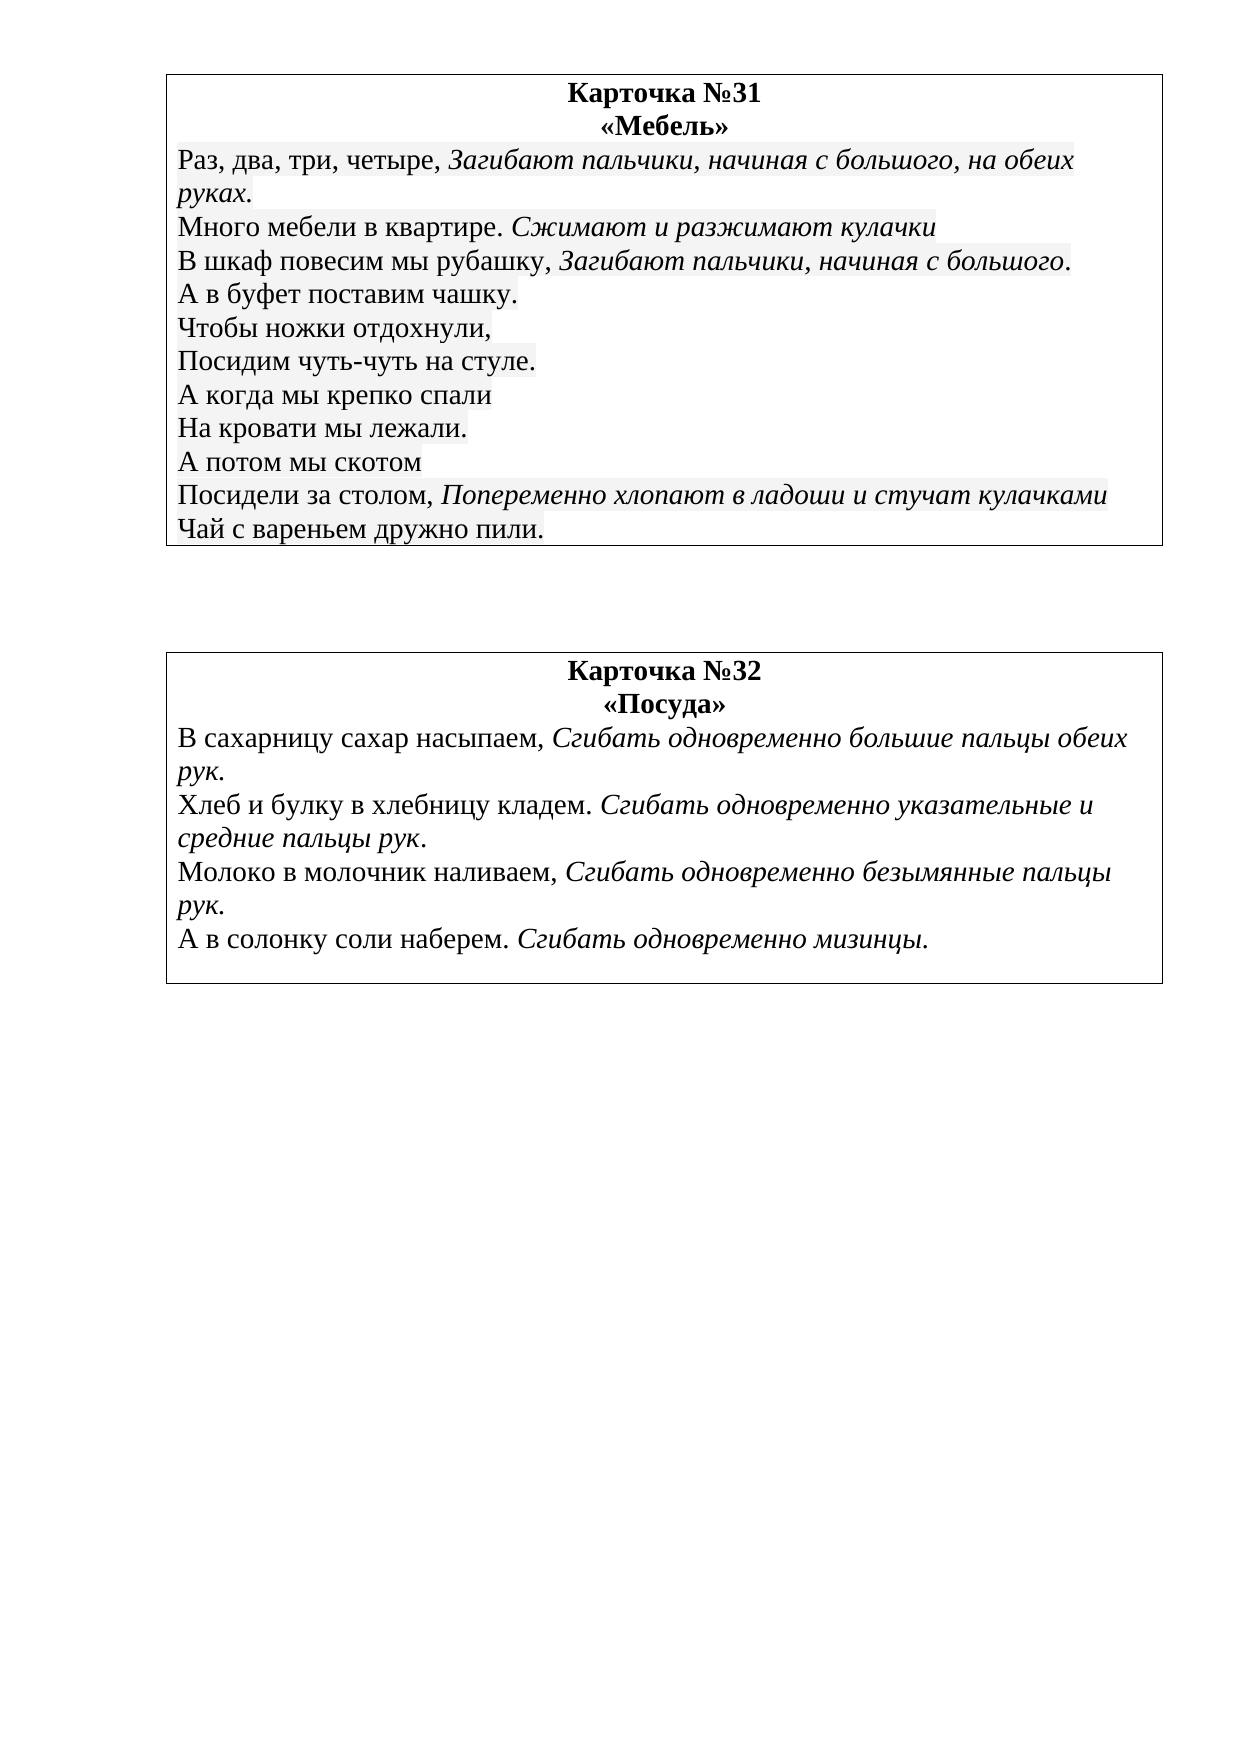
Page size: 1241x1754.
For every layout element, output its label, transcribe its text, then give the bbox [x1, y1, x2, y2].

table_header Карточка №31 «Мебель» Раз, два, три, четыре, Загибают пальчики, начиная с большого, на обеих руках. Много мебели в квартире. Сжимают и разжимают кулачки В шкаф повесим мы рубашку, Загибают пальчики, начиная с большого. А в буфет поставим чашку. Чтобы ножки отдохнули, Посидим чуть-чуть на стуле. А когда мы крепко спали На кровати мы лежали. А потом мы скотом Посидели за столом, Попеременно хлопают в ладоши и стучат кулачками Чай с вареньем дружно пили. [167, 75, 1162, 544]
table_header Карточка №32 «Посуда» В сахарницу сахар насыпаем, Сгибать одновременно большие пальцы обеих рук. Хлеб и булку в хлебницу кладем. Сгибать одновременно указательные и средние пальцы рук. Молоко в молочник наливаем, Сгибать одновременно безымянные пальцы рук. А в солонку соли наберем. Сгибать одновременно мизинцы. [167, 653, 1162, 982]
